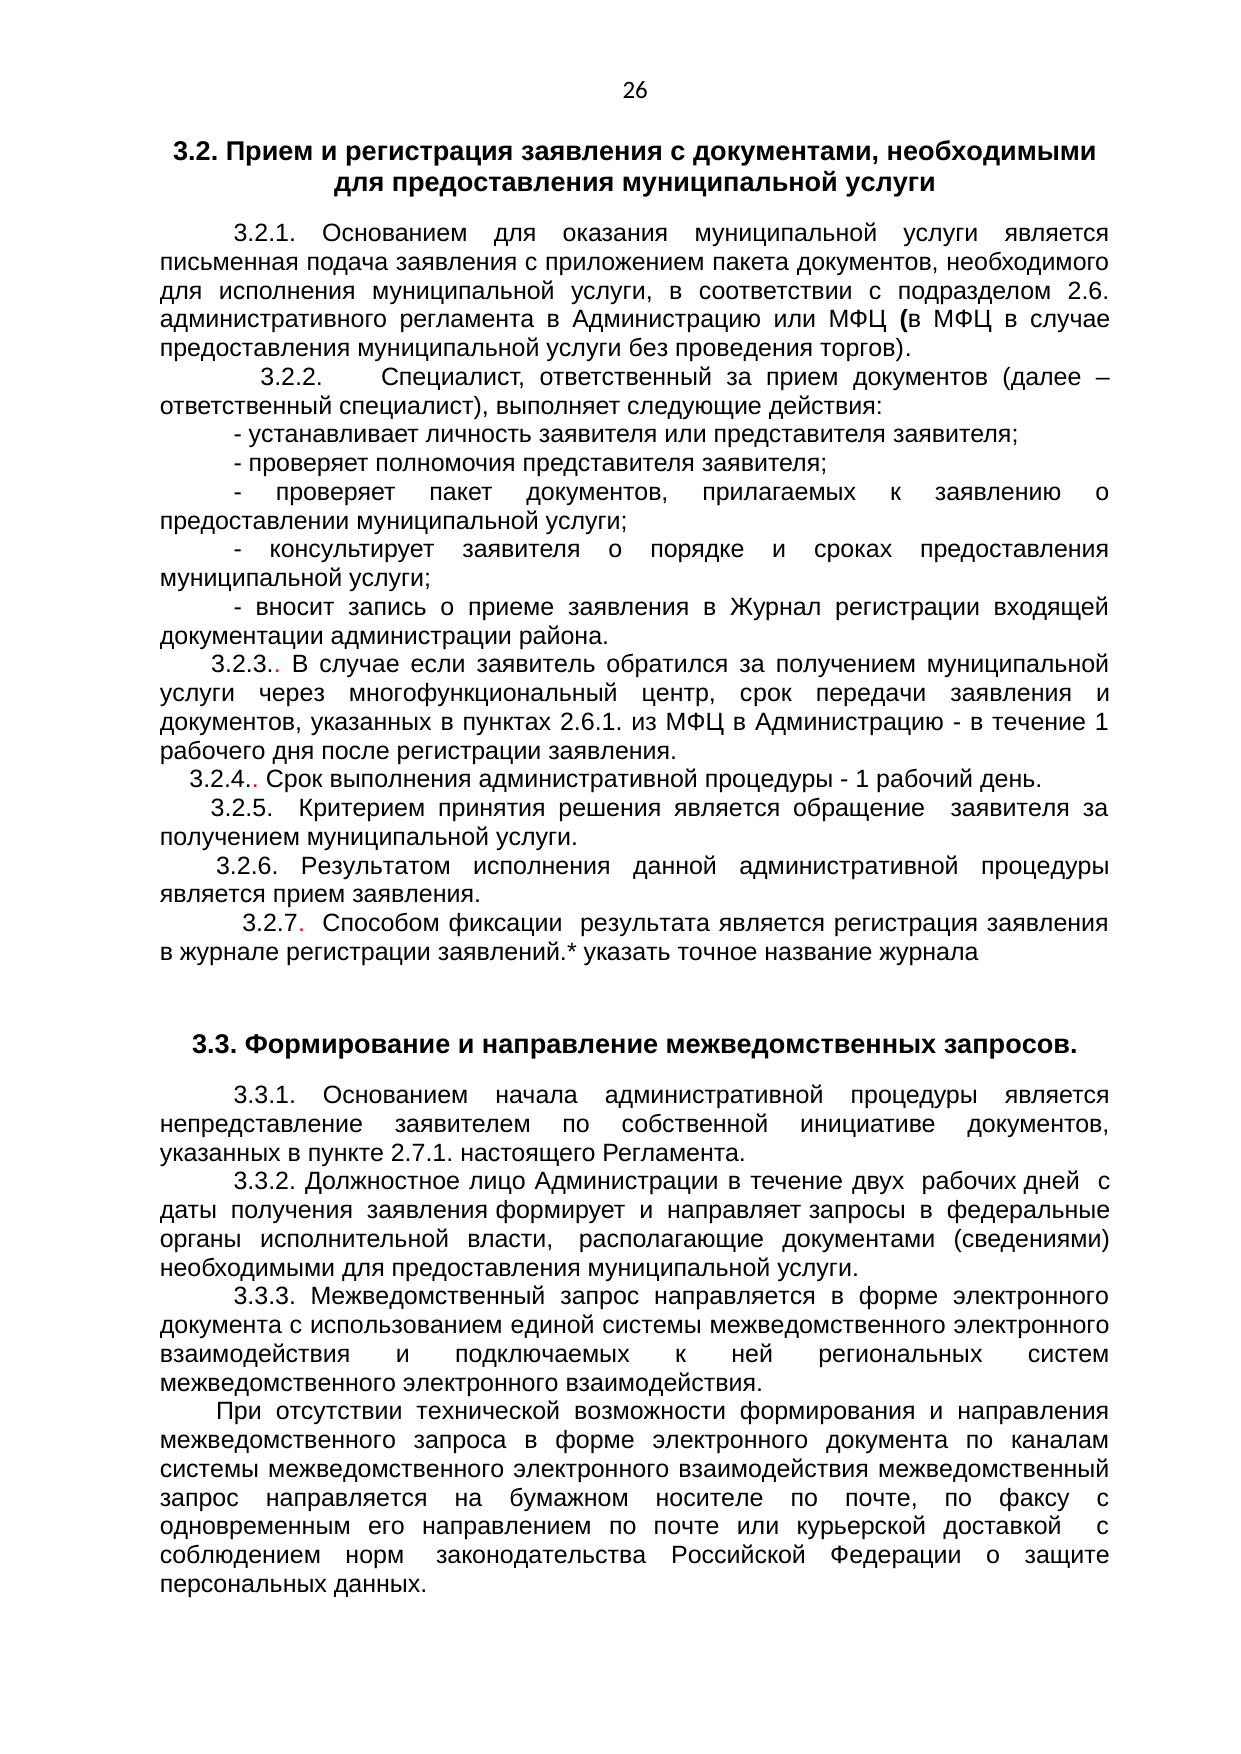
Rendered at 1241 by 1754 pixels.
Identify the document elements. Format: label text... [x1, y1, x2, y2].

text 3.3.1. Основанием начала административной процедуры является непредставление заявителем по собственной инициативе документов, указанных в пункте 2.7.1. настоящего Регламента. [159, 1080, 1110, 1166]
text При отсутствии технической возможности формирования и направления межведомственного запроса в форме электронного документа по каналам системы межведомственного электронного взаимодействия межведомственный запрос направляется на бумажном носителе по почте, по факсу с одновременным его направлением по почте или курьерской доставкой с соблюдением норм законодательства Российской Федерации о защите персональных данных. [159, 1396, 1110, 1598]
text 3.2.5. Критерием принятия решения является обращение заявителя за получением муниципальной услуги. [159, 793, 1110, 851]
text - устанавливает личность заявителя или представителя заявителя; [159, 419, 1110, 448]
text 3.2.4.. Срок выполнения административной процедуры - 1 рабочий день. [159, 764, 1110, 793]
text 3.3.3. Межведомственный запрос направляется в форме электронного документа с использованием единой системы межведомственного электронного взаимодействия и подключаемых к ней региональных систем межведомственного электронного взаимодействия. [159, 1281, 1110, 1396]
text 3.3.2. Должностное лицо Администрации в течение двух рабочих дней с даты получения заявления формирует и направляет запросы в федеральные органы исполнительной власти, располагающие документами (сведениями) необходимыми для предоставления муниципальной услуги. [159, 1166, 1110, 1281]
text 3.2. Прием и регистрация заявления с документами, необходимыми для предоставления муниципальной услуги [159, 135, 1110, 197]
text - проверяет полномочия представителя заявителя; [159, 448, 1110, 477]
text 3.2.6. Результатом исполнения данной административной процедуры является прием заявления. [159, 851, 1110, 908]
text 3.3. Формирование и направление межведомственных запросов. [159, 1028, 1110, 1059]
text 3.2.7. Способом фиксации результата является регистрация заявления в журнале регистрации заявлений.* указать точное название журнала [159, 908, 1110, 966]
text 3.2.2. Специалист, ответственный за прием документов (далее – ответственный специалист), выполняет следующие действия: [159, 362, 1110, 419]
text 3.2.3.. В случае если заявитель обратился за получением муниципальной услуги через многофункциональный центр, срок передачи заявления и документов, указанных в пунктах 2.6.1. из МФЦ в Администрацию - в течение 1 рабочего дня после регистрации заявления. [159, 649, 1110, 764]
text - проверяет пакет документов, прилагаемых к заявлению о предоставлении муниципальной услуги; [159, 477, 1110, 534]
text 3.2.1. Основанием для оказания муниципальной услуги является письменная подача заявления с приложением пакета документов, необходимого для исполнения муниципальной услуги, в соответствии с подразделом 2.6. административного регламента в Администрацию или МФЦ (в МФЦ в случае предоставления муниципальной услуги без проведения торгов). [159, 218, 1110, 362]
text - вносит запись о приеме заявления в Журнал регистрации входящей документации администрации района. [159, 592, 1110, 649]
text - консультирует заявителя о порядке и сроках предоставления муниципальной услуги; [159, 534, 1110, 592]
